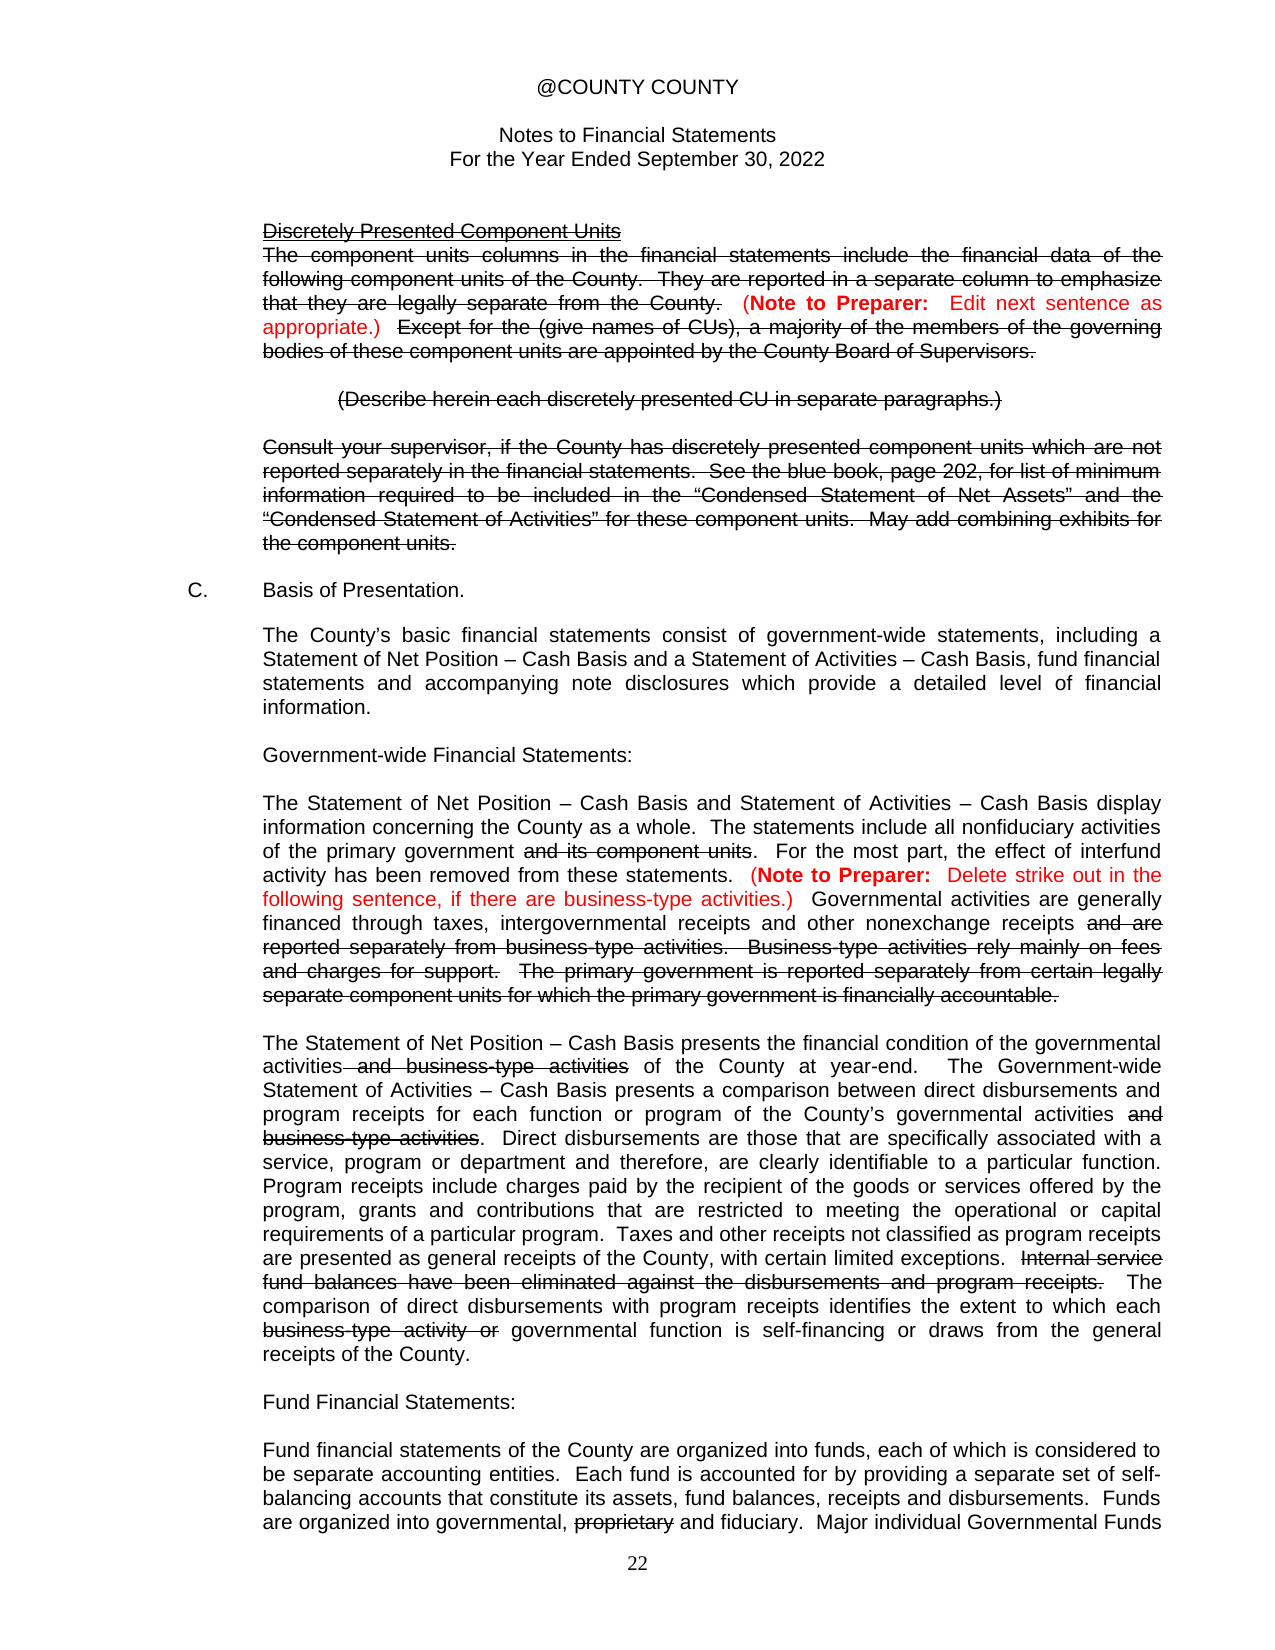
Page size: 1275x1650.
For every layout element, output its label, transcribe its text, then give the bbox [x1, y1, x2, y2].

text (Describe herein each discretely presented CU in separate paragraphs.) [262, 387, 1162, 411]
text The component units columns in the financial statements include the financial data of the following component units of the County. They are reported in a separate column to emphasize that they are legally separate from the County. (Note to Preparer: Edit next sentence as appropriate.) Except for the (give names of CUs), a majority of the members of the governing bodies of these component units are appointed by the County Board of Supervisors. [262, 281, 1162, 363]
text The County’s basic financial statements consist of government-wide statements, including a Statement of Net Position – Cash Basis and a Statement of Activities – Cash Basis, fund financial statements and accompanying note disclosures which provide a detailed level of financial information. [262, 623, 1162, 719]
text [262, 1438, 1162, 1533]
text Fund Financial Statements: [262, 1390, 1162, 1414]
text Consult your supervisor, if the County has discretely presented component units which are not reported separately in the financial statements. See the blue book, page 202, for list of minimum information required to be included in the “Condensed Statement of Net Assets” and the “Condensed Statement of Activities” for these component units. May add combining exhibits for the component units. [262, 449, 1162, 496]
text Consult your supervisor, if the County has discretely presented component units which are not reported separately in the financial statements. See the blue book, page 202, for list of minimum information required to be included in the “Condensed Statement of Net Assets” and the “Condensed Statement of Activities” for these component units. May add combining exhibits for the component units. [262, 521, 1162, 554]
text Discretely Presented Component Units [262, 219, 1162, 243]
text The Statement of Net Position – Cash Basis and Statement of Activities – Cash Basis display information concerning the County as a whole. The statements include all nonfiduciary activities of the primary government and its component units. For the most part, the effect of interfund activity has been removed from these statements. (Note to Preparer: Delete strike out in the following sentence, if there are business-type activities.) Governmental activities are generally financed through taxes, intergovernmental receipts and other nonexchange receipts and are reported separately from business-type activities. Business-type activities rely mainly on fees and charges for support. The primary government is reported separately from certain legally separate component units for which the primary government is financially accountable. [262, 949, 1162, 1006]
text Government-wide Financial Statements: [262, 743, 1162, 767]
text The Statement of Net Position – Cash Basis presents the financial condition of the governmental activities and business-type activities of the County at year-end. The Government-wide Statement of Activities – Cash Basis presents a comparison between direct disbursements and program receipts for each function or program of the County’s governmental activities and business-type activities. Direct disbursements are those that are specifically associated with a service, program or department and therefore, are clearly identifiable to a particular function. Program receipts include charges paid by the recipient of the goods or services offered by the program, grants and contributions that are restricted to meeting the operational or capital requirements of a particular program. Taxes and other receipts not classified as program receipts are presented as general receipts of the County, with certain limited exceptions. Internal service fund balances have been eliminated against the disbursements and program receipts. The comparison of direct disbursements with program receipts identifies the extent to which each business-type activity or governmental function is self-financing or draws from the general receipts of the County. [262, 1030, 1162, 1366]
list Basis of Presentation. [187, 578, 1162, 602]
text The Statement of Net Position – Cash Basis and Statement of Activities – Cash Basis display information concerning the County as a whole. The statements include all nonfiduciary activities of the primary government and its component units. For the most part, the effect of interfund activity has been removed from these statements. (Note to Preparer: Delete strike out in the following sentence, if there are business-type activities.) Governmental activities are generally financed through taxes, intergovernmental receipts and other nonexchange receipts and are reported separately from business-type activities. Business-type activities rely mainly on fees and charges for support. The primary government is reported separately from certain legally separate component units for which the primary government is financially accountable. [262, 791, 1162, 948]
